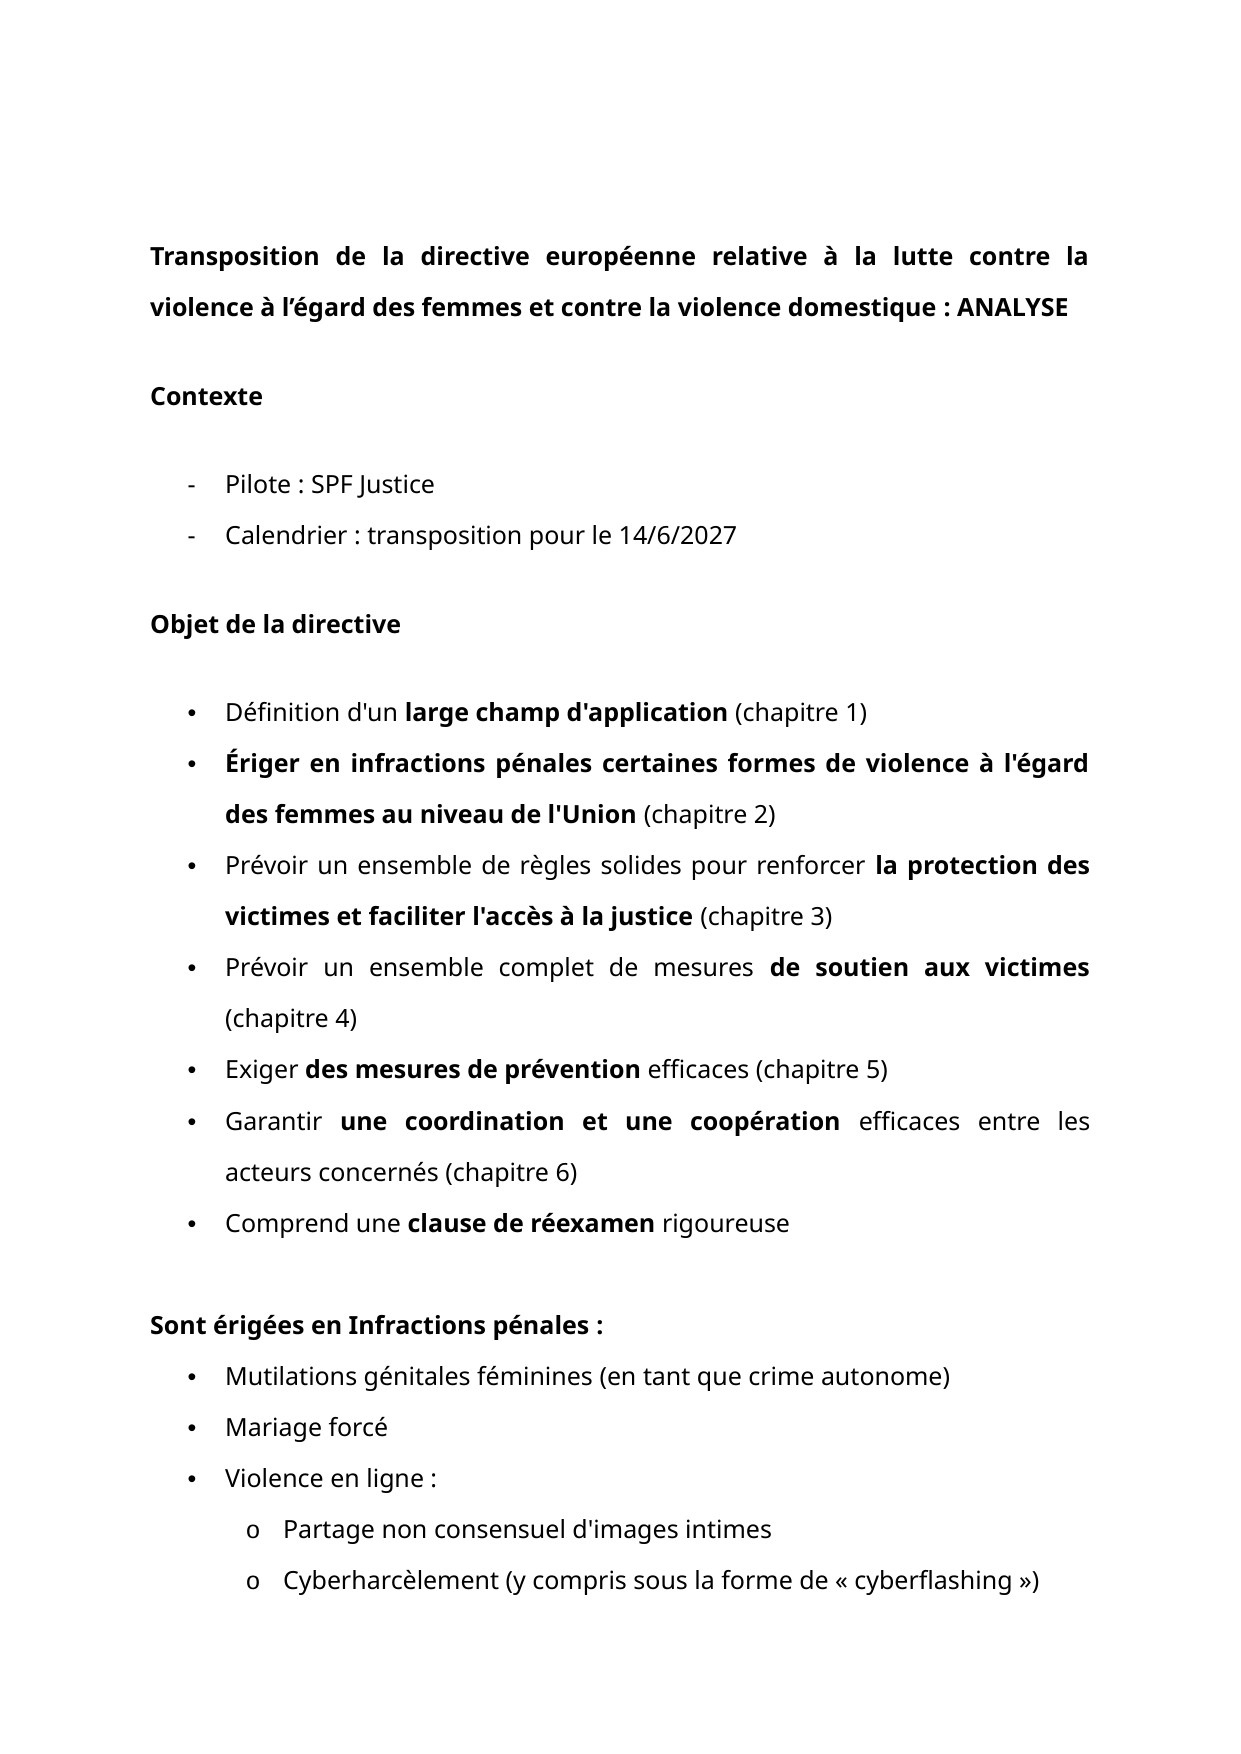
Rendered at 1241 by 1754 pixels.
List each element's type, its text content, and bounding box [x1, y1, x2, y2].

list Ériger en infractions pénales certaines formes de violence à l'égard des femmes au niveau de l'Union (chapitre 2) [187, 746, 1090, 831]
list Partage non consensuel d'images intimes [245, 1511, 1090, 1546]
list Calendrier : transposition pour le 14/6/2027 [187, 518, 1090, 552]
list Pilote : SPF Justice [187, 467, 1090, 501]
list Violence en ligne : [187, 1460, 1090, 1494]
text Objet de la directive [150, 606, 1090, 640]
list Mutilations génitales féminines (en tant que crime autonome) [187, 1358, 1090, 1392]
list Définition d'un large champ d'application (chapitre 1) [187, 695, 1090, 729]
list Mariage forcé [187, 1409, 1090, 1443]
list Prévoir un ensemble de règles solides pour renforcer la protection des victimes et faciliter l'accès à la justice (chapitre 3) [187, 848, 1090, 933]
list Prévoir un ensemble complet de mesures de soutien aux victimes (chapitre 4) [187, 950, 1090, 1035]
text Transposition de la directive européenne relative à la lutte contre la violence à l’égard des femmes et contre la violence domestique : ANALYSE [150, 238, 1090, 324]
list Comprend une clause de réexamen rigoureuse [187, 1205, 1090, 1239]
text Contexte [150, 378, 1090, 412]
list Cyberharcèlement (y compris sous la forme de « cyberflashing ») [245, 1563, 1090, 1597]
list Exiger des mesures de prévention efficaces (chapitre 5) [187, 1052, 1090, 1086]
text Sont érigées en Infractions pénales : [150, 1307, 1090, 1341]
list Garantir une coordination et une coopération efficaces entre les acteurs concernés (chapitre 6) [187, 1103, 1090, 1188]
